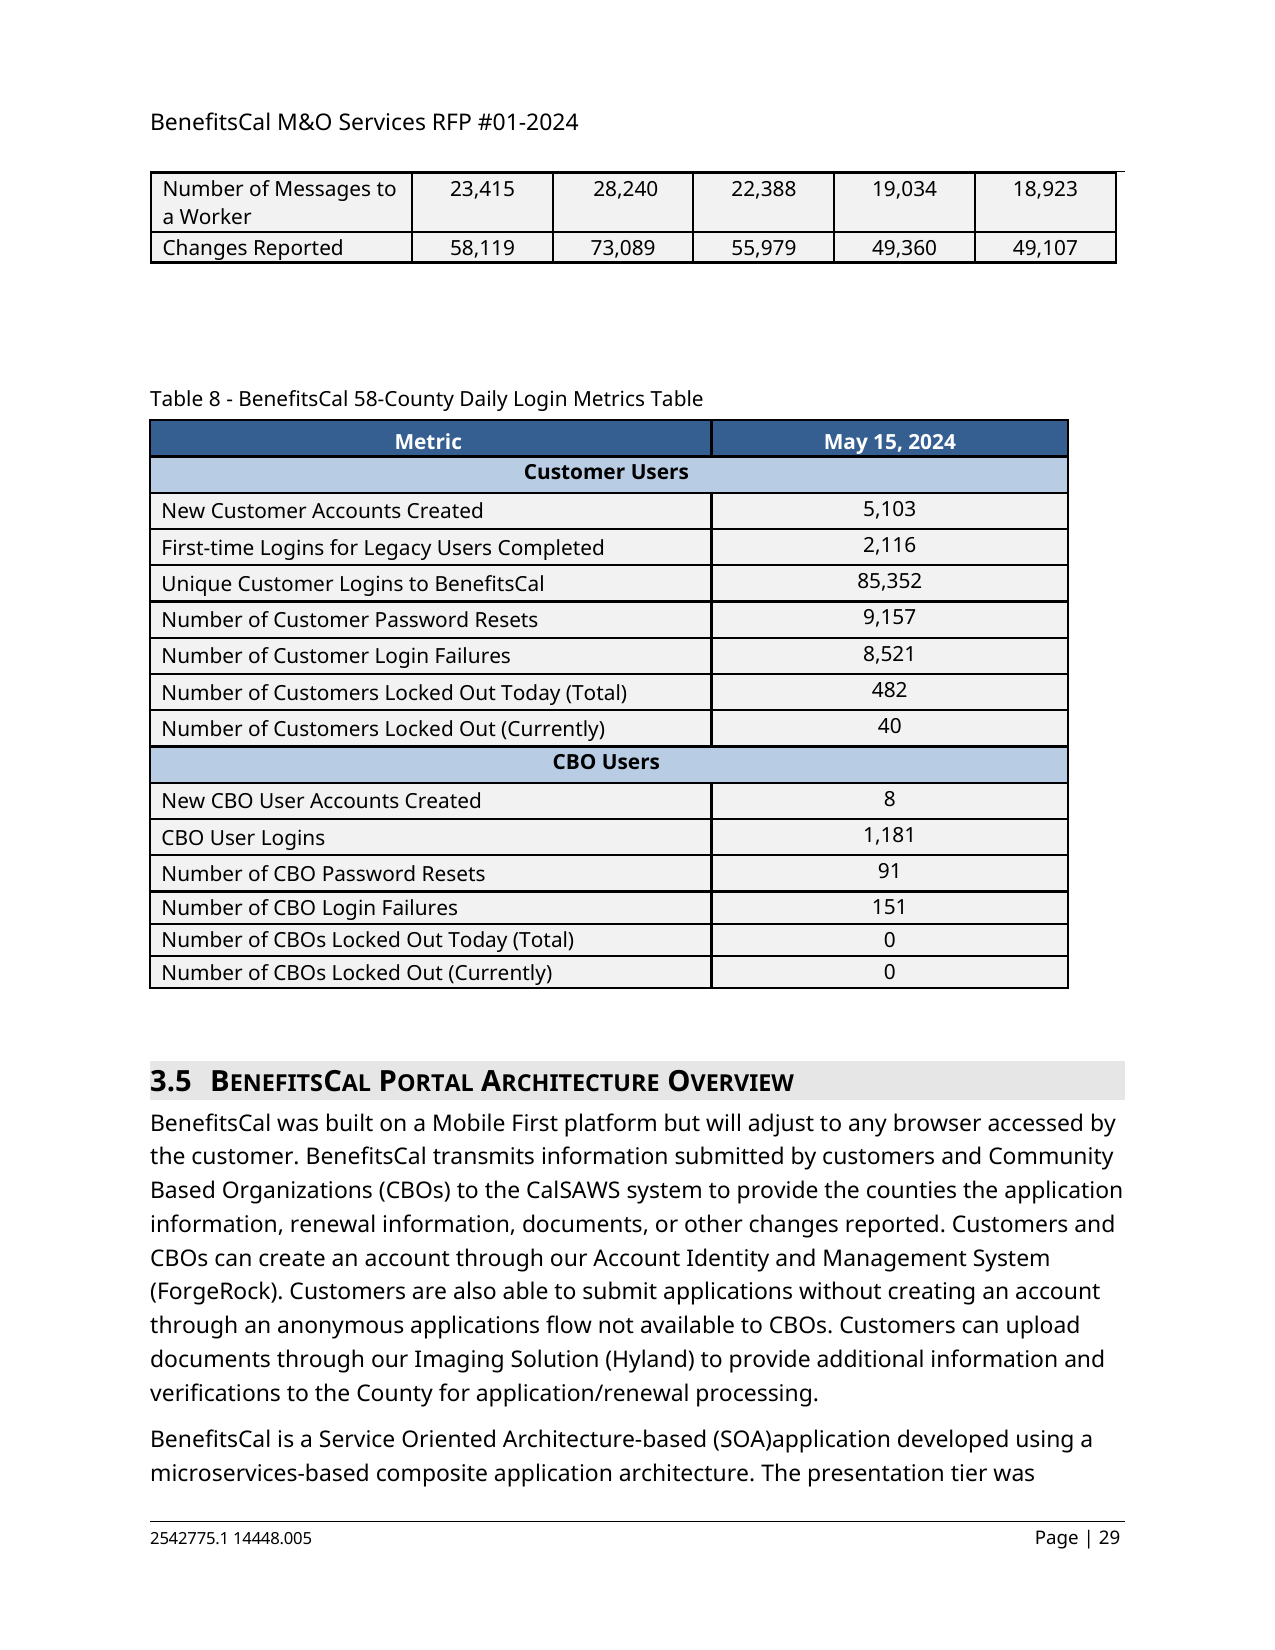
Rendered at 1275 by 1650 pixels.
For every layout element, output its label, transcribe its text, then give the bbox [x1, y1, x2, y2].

table_cell 482 [713, 675, 1067, 709]
table_cell Number of Customer Login Failures [151, 639, 710, 673]
table_cell 85,352 [713, 566, 1067, 600]
subtitle BenefitsCal Portal Architecture Overview [150, 1061, 1125, 1100]
table_cell Number of Messages to a Worker [152, 174, 411, 231]
table_cell 9,157 [713, 603, 1067, 637]
table_cell Number of Customers Locked Out Today (Total) [151, 675, 710, 709]
table_cell 73,089 [554, 233, 692, 261]
table_cell Number of CBOs Locked Out Today (Total) [151, 925, 710, 955]
table_cell 8 [713, 784, 1067, 818]
table_cell 19,034 [835, 174, 974, 231]
table_cell 18,923 [976, 174, 1115, 231]
table_cell 58,119 [413, 233, 552, 261]
table_cell 1,181 [713, 820, 1067, 854]
table_cell First-time Logins for Legacy Users Completed [151, 530, 710, 564]
table_cell Changes Reported [152, 233, 411, 261]
table_cell Number of Customers Locked Out (Currently) [151, 711, 710, 745]
table_cell 0 [713, 957, 1067, 987]
table_cell CBO User Logins [151, 820, 710, 854]
table_cell 8,521 [713, 639, 1067, 673]
table_header Metric [151, 421, 710, 455]
table_cell Unique Customer Logins to BenefitsCal [151, 566, 710, 600]
table_cell 5,103 [713, 494, 1067, 528]
table_cell 28,240 [554, 174, 692, 231]
table_cell 2,116 [713, 530, 1067, 564]
table_cell New CBO User Accounts Created [151, 784, 710, 818]
table_cell New Customer Accounts Created [151, 494, 710, 528]
table_cell Customer Users [151, 458, 1067, 492]
table_cell Number of CBO Login Failures [151, 893, 710, 923]
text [150, 1423, 1125, 1488]
table_header May 15, 2024 [713, 421, 1067, 455]
table_cell Number of CBO Password Resets [151, 856, 710, 890]
table_cell 49,107 [976, 233, 1115, 261]
table_cell 55,979 [694, 233, 833, 261]
table_cell Number of Customer Password Resets [151, 603, 710, 637]
text Table 8 - BenefitsCal 58-County Daily Login Metrics Table [150, 384, 1125, 413]
table_cell 40 [713, 711, 1067, 745]
table_cell 91 [713, 856, 1067, 890]
table_cell 49,360 [835, 233, 974, 261]
table_cell 0 [713, 925, 1067, 955]
table_cell 22,388 [694, 174, 833, 231]
table_cell 23,415 [413, 174, 552, 231]
table_cell Number of CBOs Locked Out (Currently) [151, 957, 710, 987]
table_cell 151 [713, 893, 1067, 923]
text BenefitsCal was built on a Mobile First platform but will adjust to any browser accessed by the customer. BenefitsCal transmits information submitted by customers and Community Based Organizations (CBOs) to the CalSAWS system to provide the counties the application information, renewal information, documents, or other changes reported. Customers and CBOs can create an account through our Account Identity and Management System (ForgeRock). Customers are also able to submit applications without creating an account through an anonymous applications flow not available to CBOs. Customers can upload documents through our Imaging Solution (Hyland) to provide additional information and verifications to the County for application/renewal processing. [150, 1106, 1125, 1408]
table_cell CBO Users [151, 748, 1067, 782]
